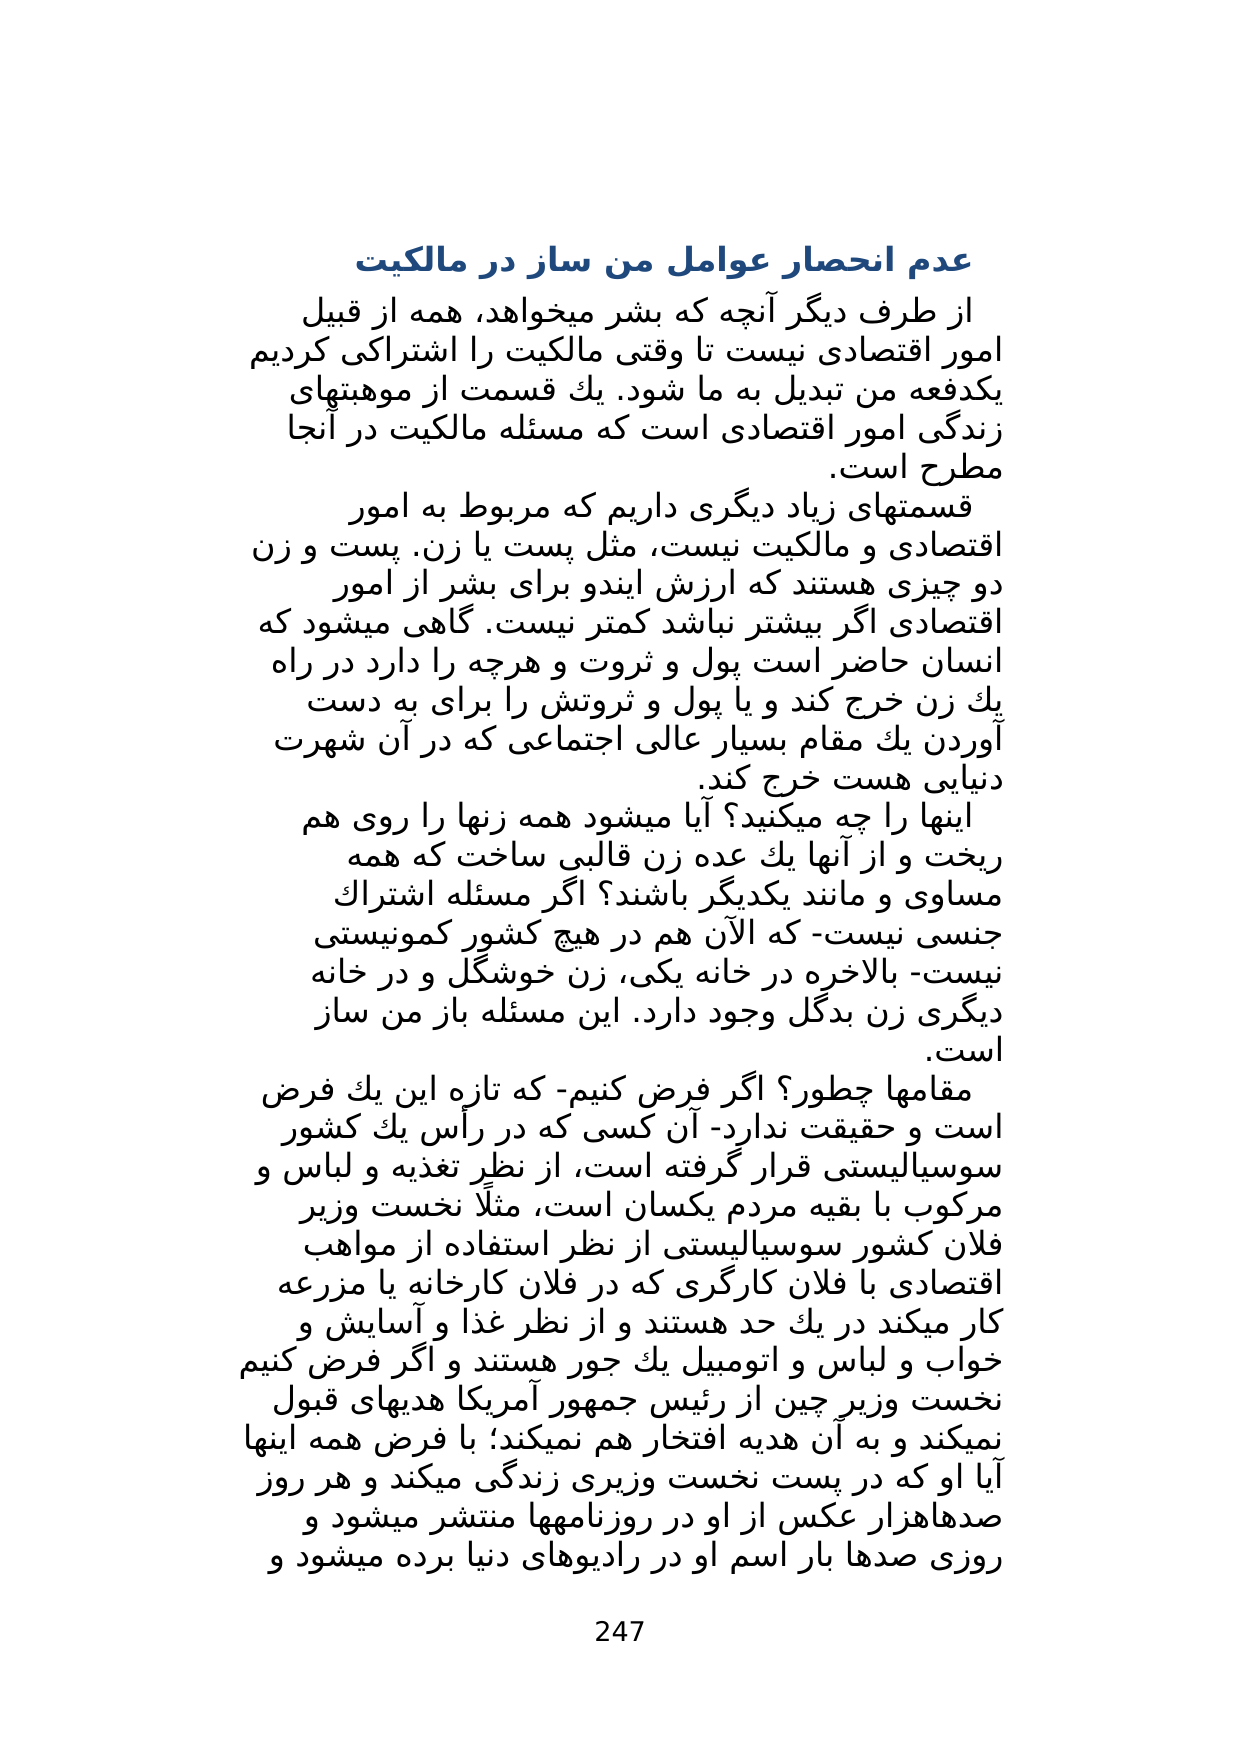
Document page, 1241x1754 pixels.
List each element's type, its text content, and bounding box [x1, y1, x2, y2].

text از طرف ديگر آنچه كه بشر می‏خواهد، همه از قبيل امور اقتصادی نيست تا وقتی مالكيت را اشتراكی كرديم يكدفعه من تبديل به ما شود. يك قسمت از موهبتهای زندگی امور اقتصادی است كه مسئله مالكيت در آنجا مطرح است. [236, 292, 1004, 486]
subtitle عدم انحصار عوامل من ساز در مالكيت‏ [236, 241, 1004, 279]
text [236, 1069, 1004, 1574]
text قسمتهای زياد ديگری داريم كه مربوط به امور اقتصادی و مالكيت نيست، مثل پست يا زن. پست و زن دو چيزی هستند كه ارزش ايندو برای بشر از امور اقتصادی اگر بيشتر نباشد كمتر نيست. گاهی می‏شود كه انسان حاضر است پول و ثروت و هرچه را دارد در راه يك زن خرج كند و يا پول و ثروتش را برای به دست آوردن يك مقام بسيار عالی اجتماعی كه در آن شهرت دنيايی هست خرج كند. [236, 486, 1004, 797]
text اينها را چه می‏كنيد؟ آيا می‏شود همه زنها را روی هم ريخت و از آنها يك عده زن قالبی ساخت كه همه مساوی و مانند يكديگر باشند؟ اگر مسئله اشتراك جنسی نيست- كه الآن هم در هيچ كشور كمونيستی نيست- بالاخره در خانه يكی، زن خوشگل و در خانه ديگری زن بدگل وجود دارد. اين مسئله باز من ساز است. [236, 797, 1004, 1069]
